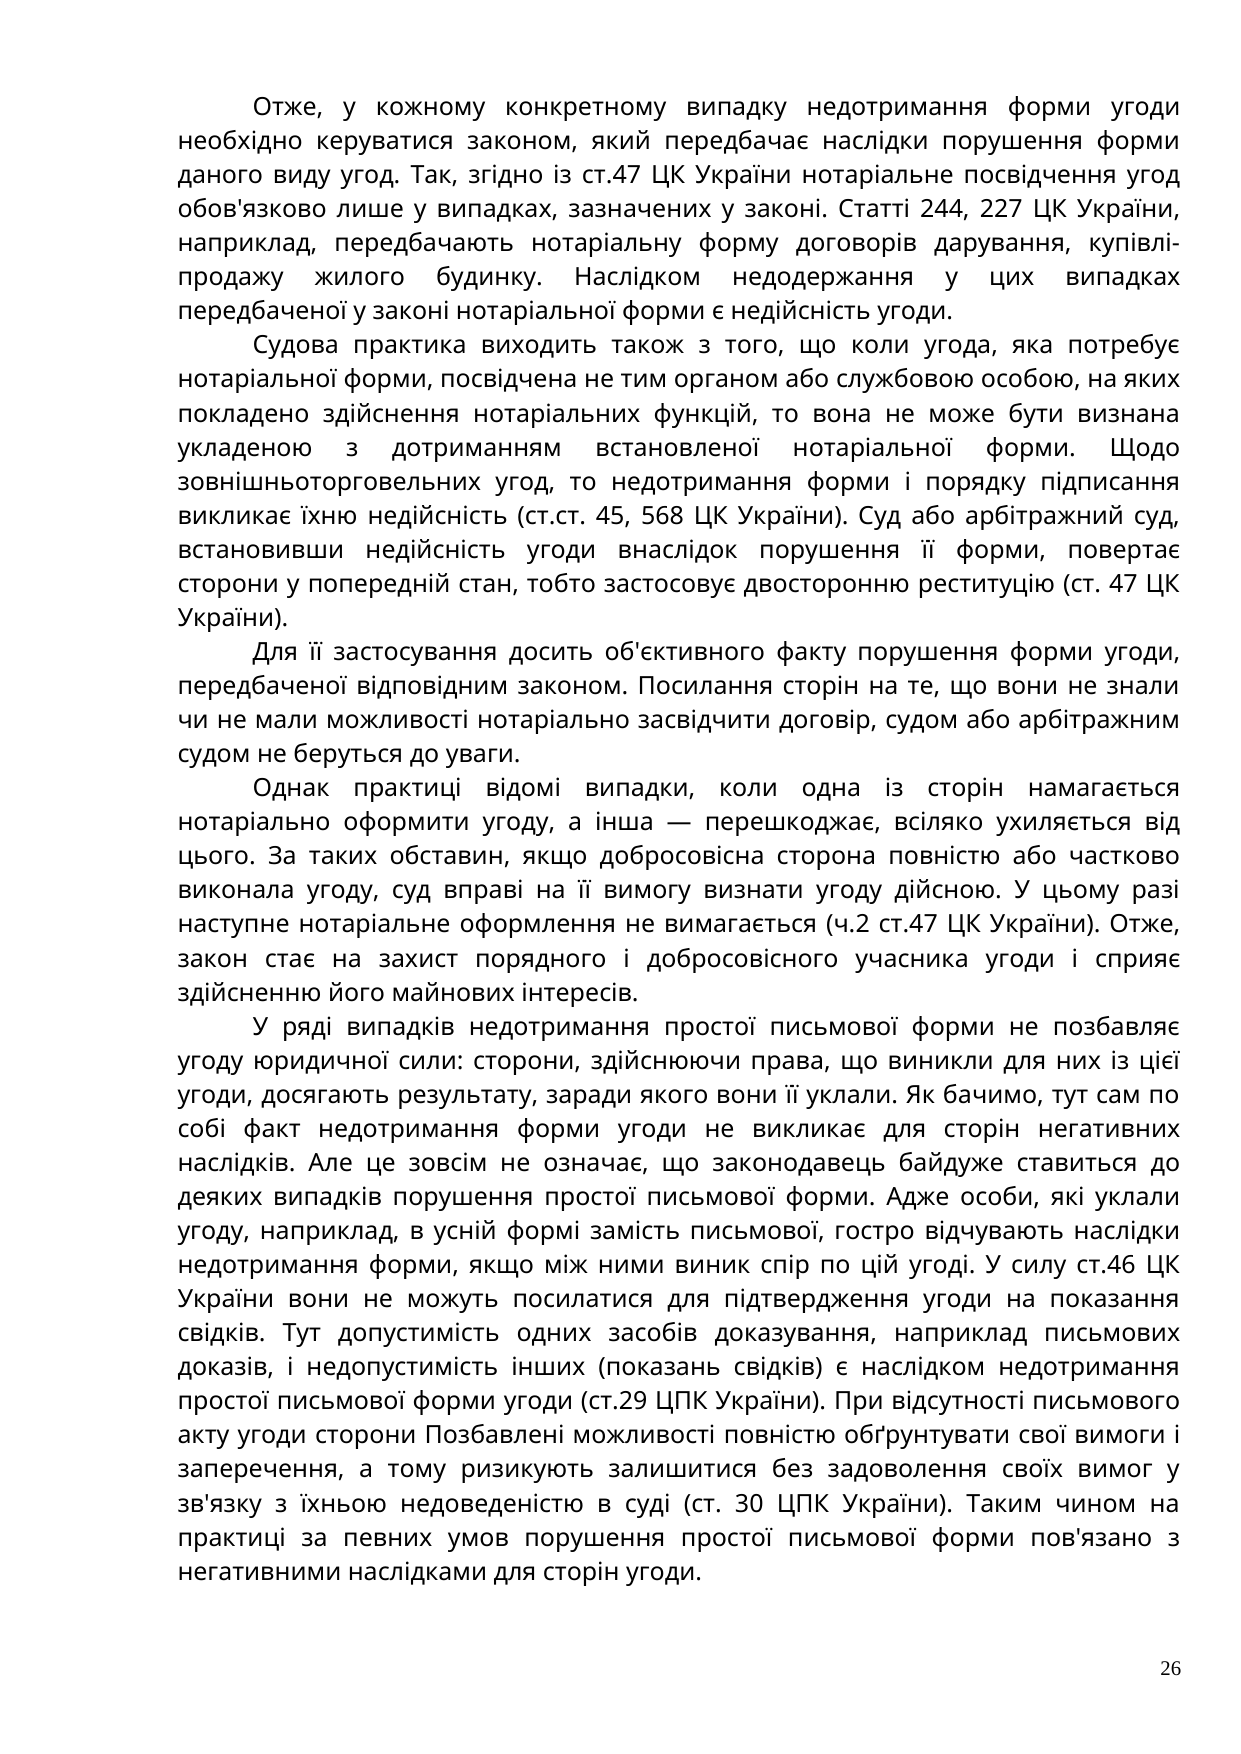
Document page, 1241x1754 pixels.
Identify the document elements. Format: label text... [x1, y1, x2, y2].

text У ряді випадків недотримання простої письмової форми не позбавляє угоду юридичної сили: сторони, здійснюючи права, що виникли для них із цієї угоди, досягають результату, заради якого вони її уклали. Як бачимо, тут сам по собі факт недотримання форми угоди не викликає для сторін негативних наслідків. Але це зовсім не означає, що законодавець байдуже ставиться до деяких випадків порушення простої письмової форми. Адже особи, які уклали угоду, наприклад, в усній формі замість письмової, гостро відчувають наслідки недотримання форми, якщо між ними виник спір по цій угоді. У силу ст.46 ЦК України вони не можуть посилатися для підтвердження угоди на показання свідків. Тут допустимість одних засобів доказування, наприклад письмових доказів, і недопустимість інших (показань свідків) є наслідком недотримання простої письмової форми угоди (ст.29 ЦПК України). При відсутності письмового акту угоди сторони Позбавлені можливості повністю обґрунтувати свої вимоги і заперечення, а тому ризикують залишитися без задоволення своїх вимог у зв'язку з їхньою недоведеністю в суді (ст. 30 ЦПК України). Таким чином на практиці за певних умов порушення простої письмової форми пов'язано з негативними наслідками для сторін угоди. [177, 1008, 1181, 1587]
text Отже, у кожному конкретному випадку недотримання форми угоди необхідно керуватися законом, який передбачає наслідки порушення форми даного виду угод. Так, згідно із ст.47 ЦК України нотаріальне посвідчення угод обов'язково лише у випадках, зазначених у законі. Статті 244, 227 ЦК України, наприклад, передбачають нотаріальну форму договорів дарування, купівлі-продажу жилого будинку. Наслідком недодержання у цих випадках передбаченої у законі нотаріальної форми є недійсність угоди. [177, 89, 1181, 327]
text Судова практика виходить також з того, що коли угода, яка потребує нотаріальної форми, посвідчена не тим органом або службовою особою, на яких покладено здійснення нотаріальних функцій, то вона не може бути визнана укладеною з дотриманням встановленої нотаріальної форми. Щодо зовнішньоторговельних угод, то недотримання форми і порядку підписання викликає їхню недійсність (ст.ст. 45, 568 ЦК України). Суд або арбітражний суд, встановивши недійсність угоди внаслідок порушення її форми, повертає сторони у попередній стан, тобто застосовує двосторонню реституцію (ст. 47 ЦК України). [177, 327, 1181, 634]
text Однак практиці відомі випадки, коли одна із сторін намагається нотаріально оформити угоду, а інша — перешкоджає, всіляко ухиляється від цього. За таких обставин, якщо добросовісна сторона повністю або частково виконала угоду, суд вправі на її вимогу визнати угоду дійсною. У цьому разі наступне нотаріальне оформлення не вимагається (ч.2 ст.47 ЦК України). Отже, закон стає на захист порядного і добросовісного учасника угоди і сприяє здійсненню його майнових інтересів. [177, 770, 1181, 1008]
text Для її застосування досить об'єктивного факту порушення форми угоди, передбаченої відповідним законом. Посилання сторін на те, що вони не знали чи не мали можливості нотаріально засвідчити договір, судом або арбітражним судом не беруться до уваги. [177, 634, 1181, 770]
